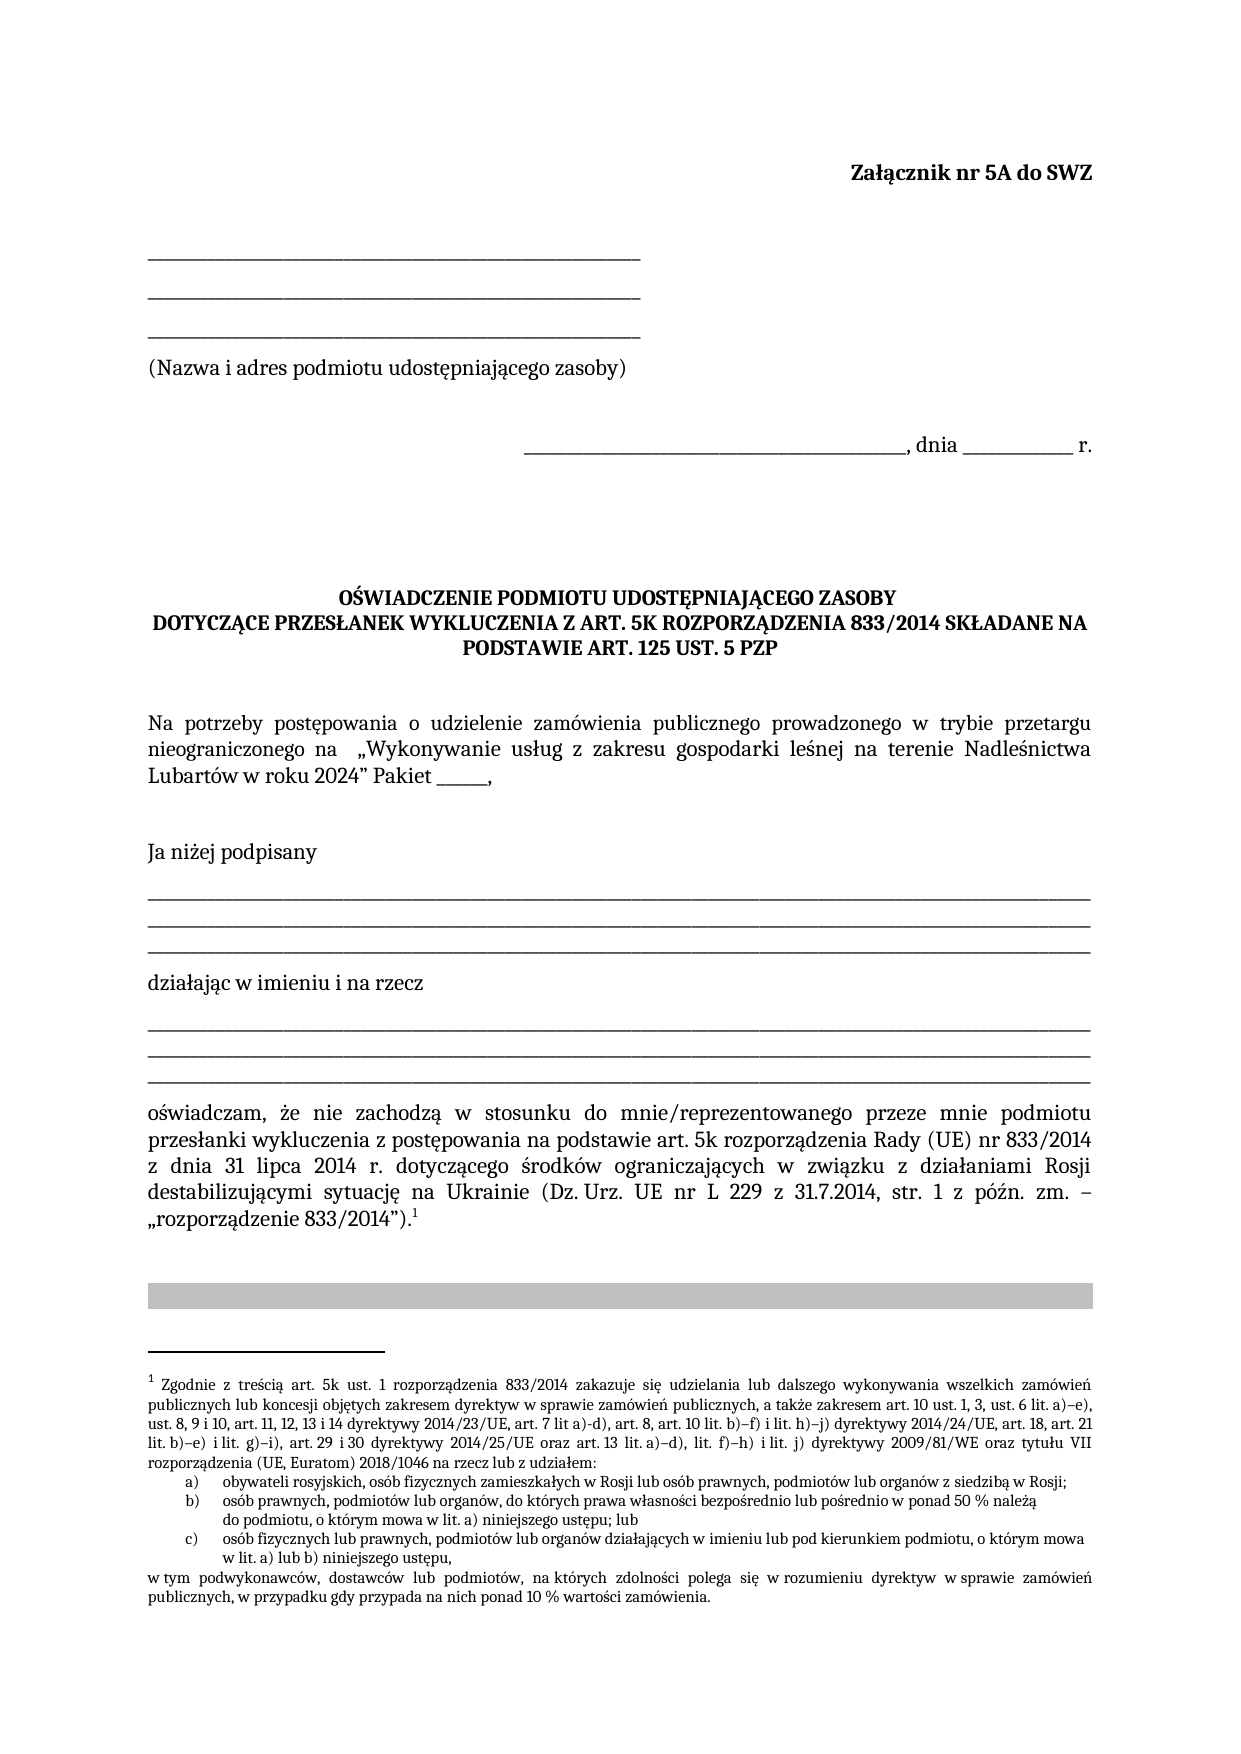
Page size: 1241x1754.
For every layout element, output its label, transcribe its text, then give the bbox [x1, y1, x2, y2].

text Załącznik nr 5A do SWZ [148, 160, 1093, 186]
text Na potrzeby postępowania o udzielenie zamówienia publicznego prowadzonego w trybie przetargu nieograniczonego na „Wykonywanie usług z zakresu gospodarki leśnej na terenie Nadleśnictwa Lubartów w roku 2024” Pakiet ______, [148, 711, 1093, 789]
text _____________________________________________, dnia _____________ r. [148, 432, 1093, 458]
text __________________________________________________________ [148, 238, 1093, 264]
text __________________________________________________________ [148, 277, 1093, 303]
text _____________________________________________________________________________________________________________________________________________________________________________________________________________________________________________________________________________________________________________________________________________ [148, 878, 1093, 957]
text działając w imieniu i na rzecz [148, 969, 1093, 996]
text OŚWIADCZENIE PODMIOTU UDOSTĘPNIAJĄCEGO ZASOBY DOTYCZĄCE PRZESŁANEK WYKLUCZENIA Z ART. 5K ROZPORZĄDZENIA 833/2014 SKŁADANE NA PODSTAWIE ART. 125 UST. 5 PZP [148, 585, 1093, 661]
text __________________________________________________________ [148, 316, 1093, 342]
text oświadczam, że nie zachodzą w stosunku do mnie/reprezentowanego przeze mnie podmiotu przesłanki wykluczenia z postępowania na podstawie art. 5k rozporządzenia Rady (UE) nr 833/2014 z dnia 31 lipca 2014 r. dotyczącego środków ograniczających w związku z działaniami Rosji destabilizującymi sytuację na Ukrainie (Dz. Urz. UE nr L 229 z 31.7.2014, str. 1 z późn. zm. – „rozporządzenie 833/2014”). [148, 1100, 1093, 1232]
text Ja niżej podpisany [148, 839, 1093, 866]
text _____________________________________________________________________________________________________________________________________________________________________________________________________________________________________________________________________________________________________________________________________________ [148, 1008, 1093, 1087]
text (Nazwa i adres podmiotu udostępniającego zasoby) [148, 354, 1093, 381]
